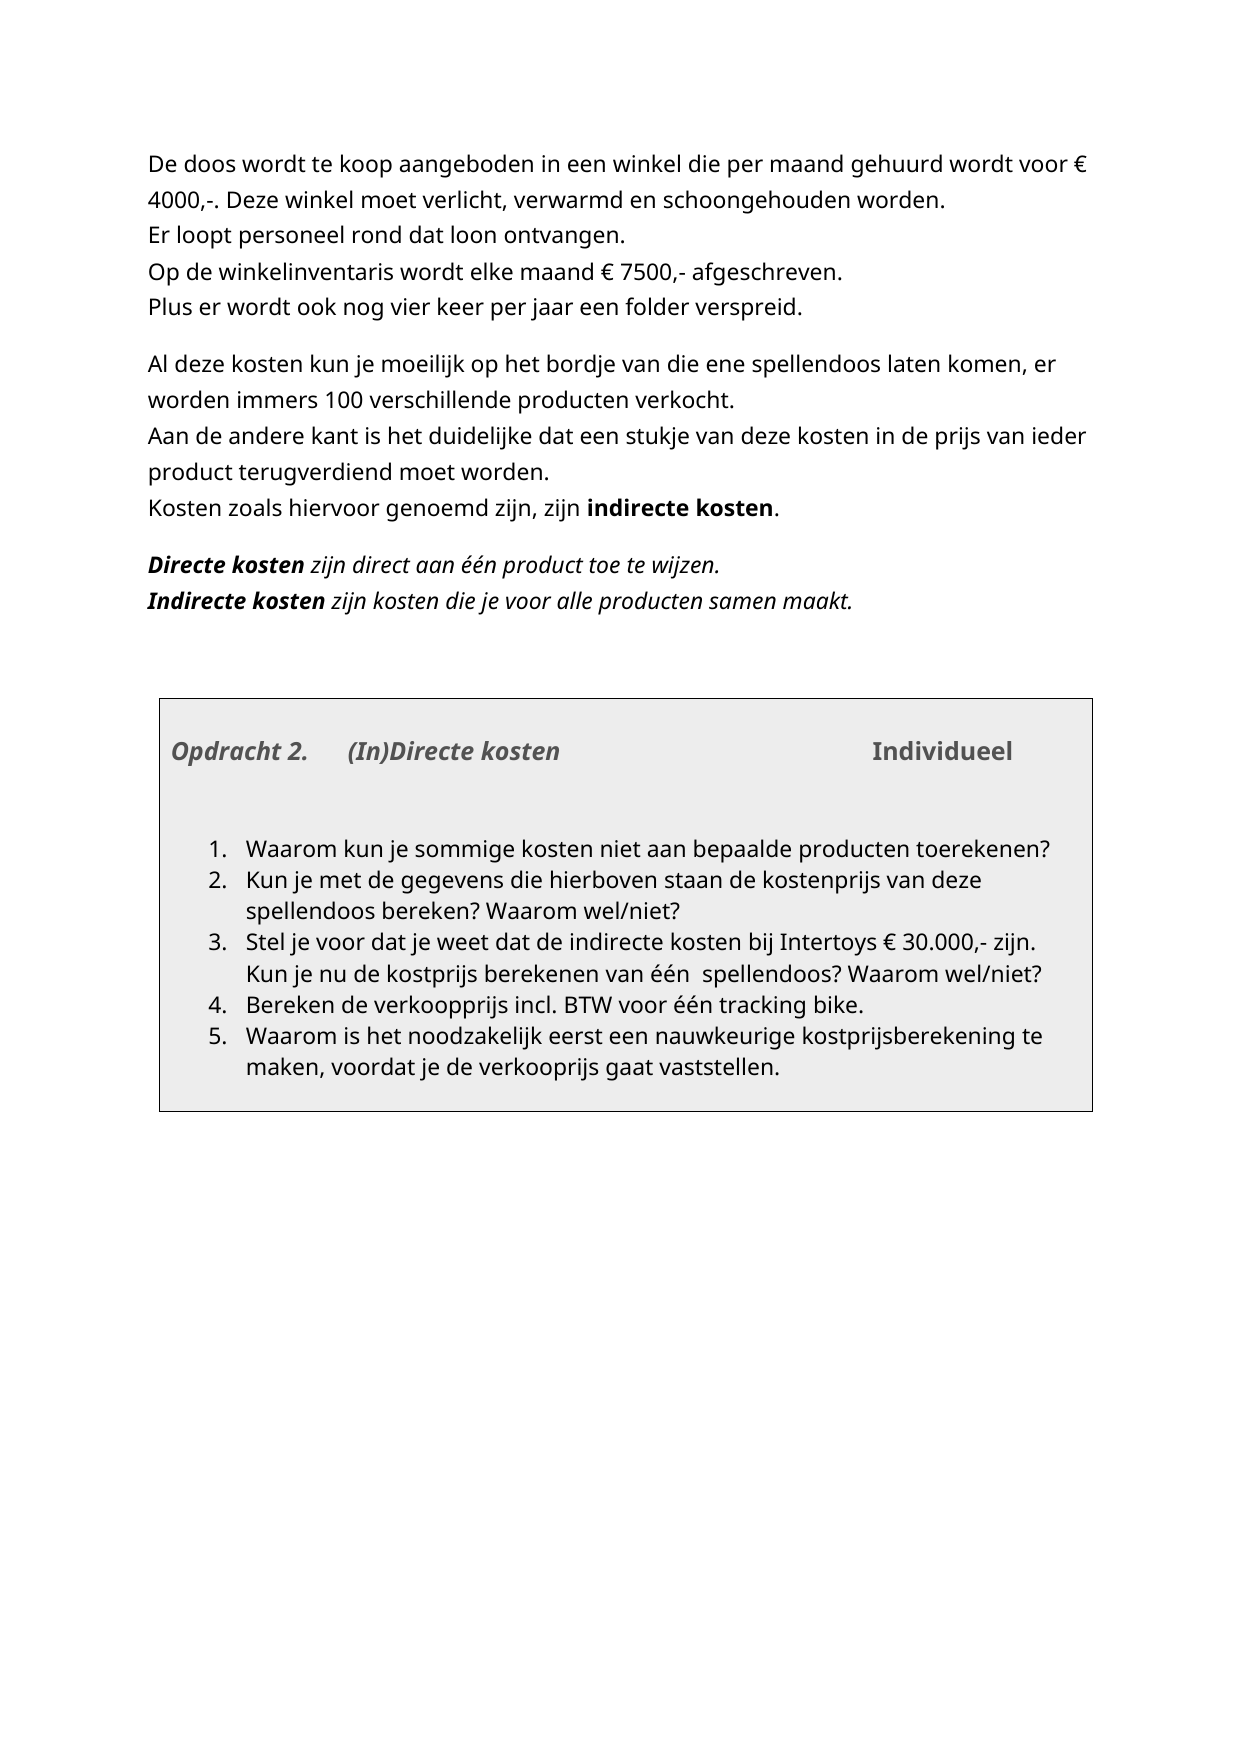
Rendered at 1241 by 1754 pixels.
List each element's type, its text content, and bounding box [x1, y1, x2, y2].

text Al deze kosten kun je moeilijk op het bordje van die ene spellendoos laten komen, er worden immers 100 verschillende producten verkocht. Aan de andere kant is het duidelijke dat een stukje van deze kosten in de prijs van ieder product terugverdiend moet worden. Kosten zoals hiervoor genoemd zijn, zijn indirecte kosten. [148, 348, 1093, 523]
text Directe kosten zijn direct aan één product toe te wijzen. Indirecte kosten zijn kosten die je voor alle producten samen maakt. [148, 549, 1093, 616]
table_header Individueel [861, 699, 1092, 801]
table_cell Waarom kun je sommige kosten niet aan bepaalde producten toerekenen? Kun je met de gegevens die hierboven staan de kostenprijs van deze spellendoos bereken? Waarom wel/niet? Stel je voor dat je weet dat de indirecte kosten bij Intertoys € 30.000,- zijn. Kun je nu de kostprijs berekenen van één spellendoos? Waarom wel/niet? Bereken de verkoopprijs incl. BTW voor één tracking bike. Waarom is het noodzakelijk eerst een nauwkeurige kostprijsberekening te maken, voordat je de verkooprijs gaat vaststellen. [160, 801, 1092, 1111]
text De doos wordt te koop aangeboden in een winkel die per maand gehuurd wordt voor € 4000,-. Deze winkel moet verlicht, verwarmd en schoongehouden worden. Er loopt personeel rond dat loon ontvangen. Op de winkelinventaris wordt elke maand € 7500,- afgeschreven. Plus er wordt ook nog vier keer per jaar een folder verspreid. [148, 148, 1093, 323]
table_header Opdracht 2. (In)Directe kosten [160, 699, 861, 801]
